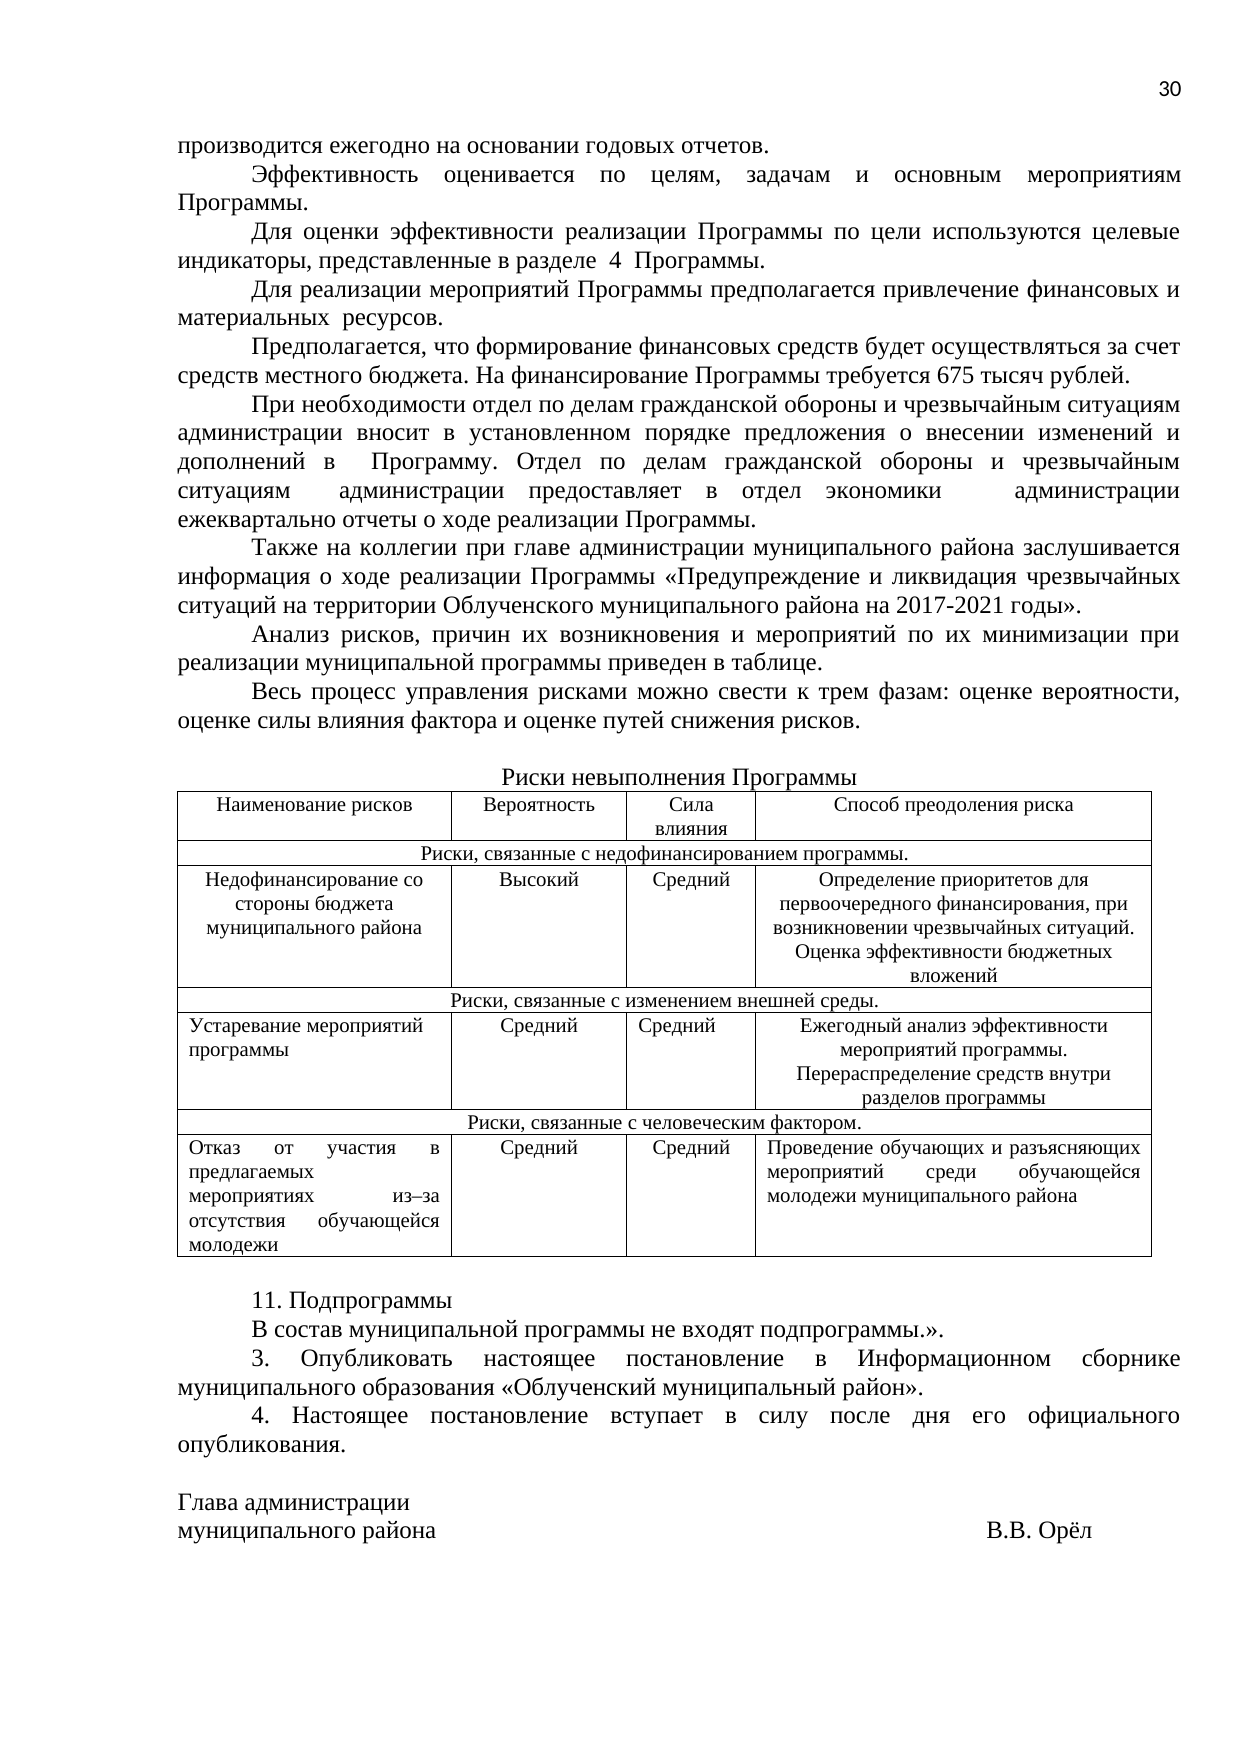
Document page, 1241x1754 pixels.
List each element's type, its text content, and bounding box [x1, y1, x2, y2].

text Эффективность оценивается по целям, задачам и основным мероприятиям Программы. [177, 159, 1181, 216]
text При необходимости отдел по делам гражданской обороны и чрезвычайным ситуациям администрации вносит в установленном порядке предложения о внесении изменений и дополнений в Программу. Отдел по делам гражданской обороны и чрезвычайным ситуациям администрации предоставляет в отдел экономики администрации ежеквартально отчеты о ходе реализации Программы. [177, 389, 1181, 532]
text В состав муниципальной программы не входят подпрограммы.». [177, 1314, 1181, 1343]
table_cell Высокий [452, 866, 626, 987]
text Для реализации мероприятий Программы предполагается привлечение финансовых и материальных ресурсов. [177, 274, 1181, 331]
table_cell Средний [627, 866, 755, 987]
text Анализ рисков, причин их возникновения и мероприятий по их минимизации при реализации муниципальной программы приведен в таблице. [177, 619, 1181, 676]
text 11. Подпрограммы [177, 1285, 1181, 1314]
text Предполагается, что формирование финансовых средств будет осуществляться за счет средств местного бюджета. На финансирование Программы требуется 675 тысяч рублей. [177, 331, 1181, 389]
text Риски невыполнения Программы [177, 762, 1181, 791]
table_header Сила влияния [627, 792, 755, 840]
table_cell Риски, связанные с недофинансированием программы. [178, 841, 1151, 865]
text 4. Настоящее постановление вступает в силу после дня его официального опубликования. [177, 1400, 1181, 1458]
table_cell Средний [452, 1013, 626, 1109]
table_header Способ преодоления риска [756, 792, 1151, 840]
table_header Вероятность [452, 792, 626, 840]
table_header Наименование рисков [178, 792, 451, 840]
text 3. Опубликовать настоящее постановление в Информационном сборнике муниципального образования «Облученский муниципальный район». [177, 1343, 1181, 1400]
text Также на коллегии при главе администрации муниципального района заслушивается информация о ходе реализации Программы «Предупреждение и ликвидация чрезвычайных ситуаций на территории Облученского муниципального района на 2017-2021 годы». [177, 532, 1181, 619]
text Для оценки эффективности реализации Программы по цели используются целевые индикаторы, представленные в разделе 4 Программы. [177, 216, 1181, 274]
table_cell Определение приоритетов для первоочередного финансирования, при возникновении чрезвычайных ситуаций. Оценка эффективности бюджетных вложений [756, 866, 1151, 987]
table_cell Риски, связанные с человеческим фактором. [178, 1110, 1151, 1134]
table_cell Недофинансирование со стороны бюджета муниципального района [178, 866, 451, 987]
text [177, 130, 1181, 159]
text Весь процесс управления рисками можно свести к трем фазам: оценке вероятности, оценке силы влияния фактора и оценке путей снижения рисков. [177, 676, 1181, 734]
table_cell Ежегодный анализ эффективности мероприятий программы. Перераспределение средств внутри разделов программы [756, 1013, 1151, 1109]
table_cell Устаревание мероприятий программы [178, 1013, 451, 1109]
table_cell Проведение обучающих и разъясняющих мероприятий среди обучающейся молодежи муниципального района [756, 1135, 1151, 1256]
table_cell Средний [627, 1135, 755, 1256]
table_cell Риски, связанные с изменением внешней среды. [178, 988, 1151, 1012]
text муниципального района В.В. Орёл [177, 1515, 1181, 1544]
table_cell Средний [452, 1135, 626, 1256]
table_cell Средний [627, 1013, 755, 1109]
table_cell Отказ от участия в предлагаемых мероприятиях из–за отсутствия обучающейся молодежи [178, 1135, 451, 1256]
text Глава администрации [177, 1487, 1181, 1515]
